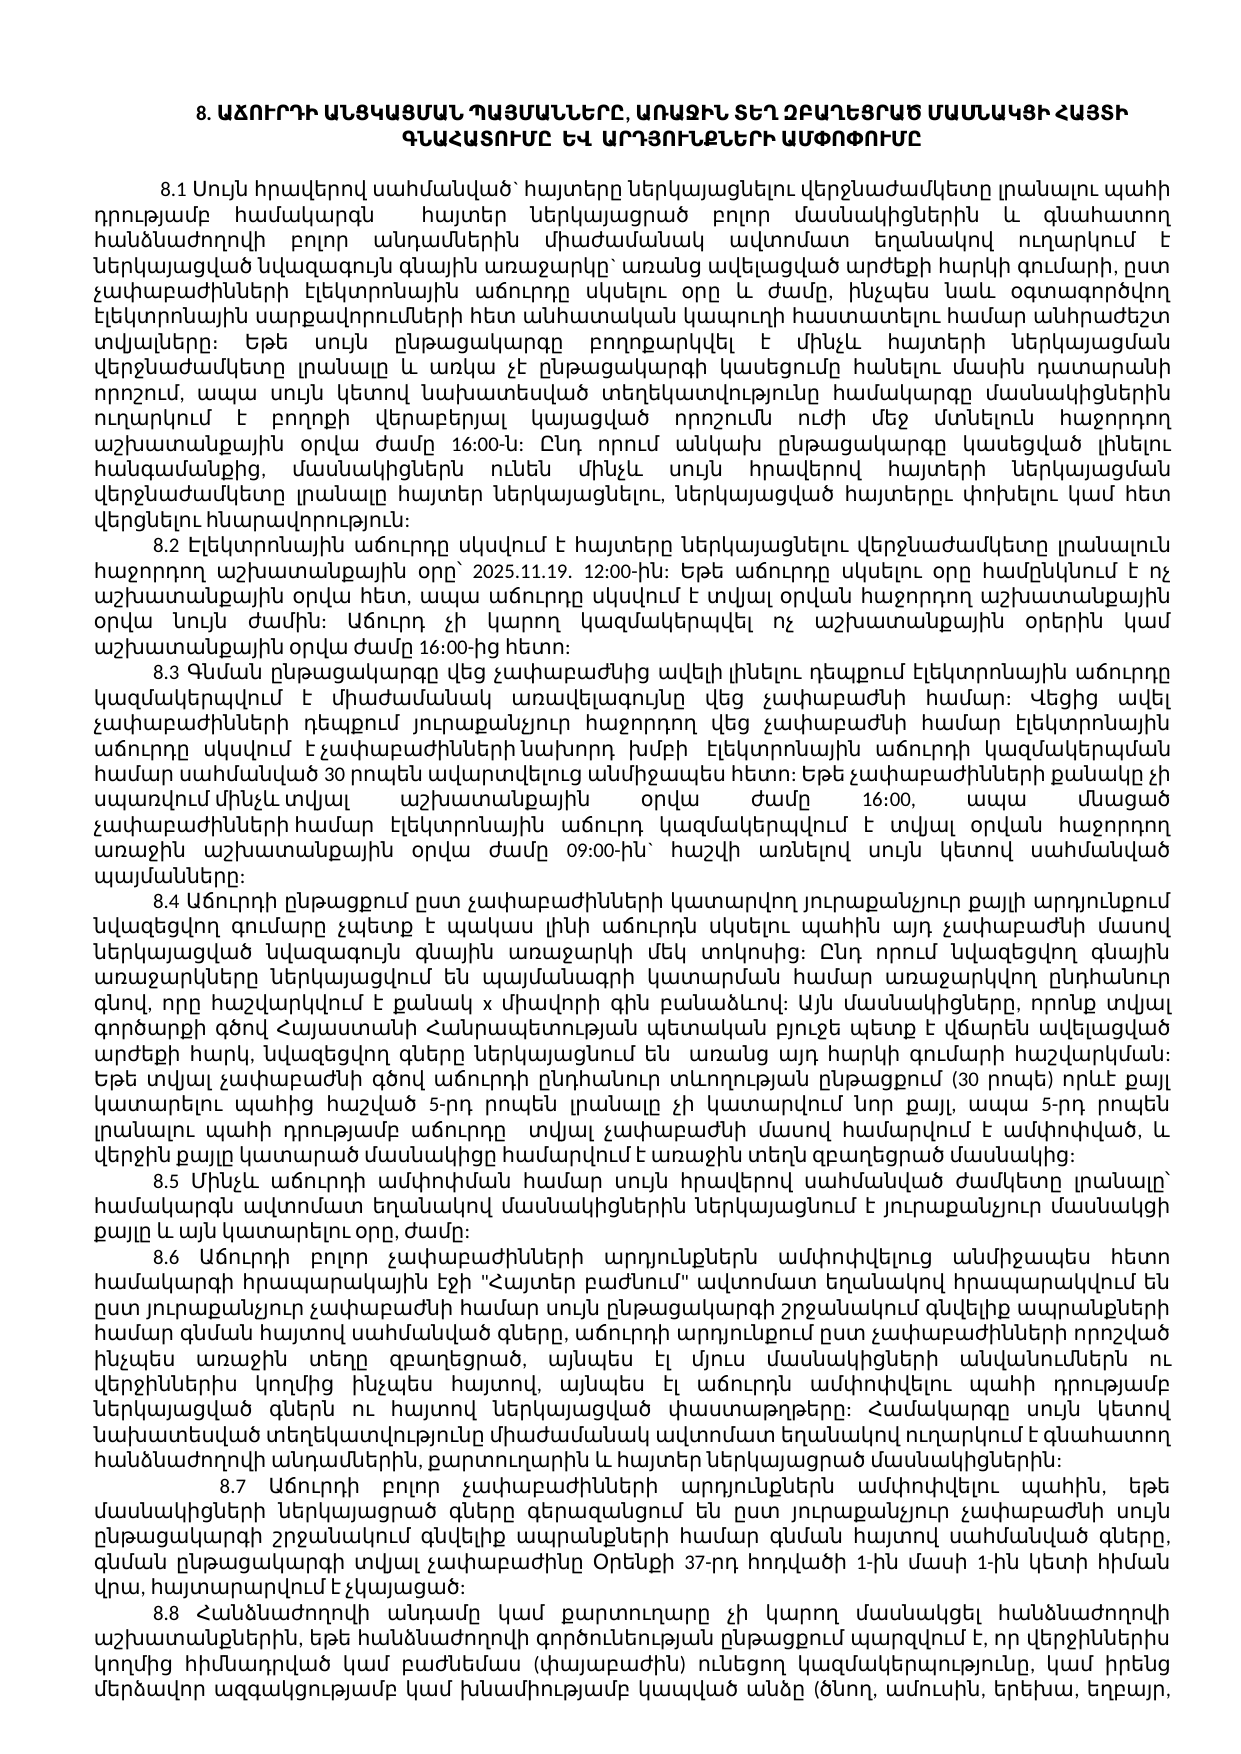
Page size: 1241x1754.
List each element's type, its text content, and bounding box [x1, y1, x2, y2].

text 8.1 Սույն հրավերով սահմանված` հայտերը ներկայացնելու վերջնաժամկետը լրանալու պահի դրությամբ համակարգն հայտեր ներկայացրած բոլոր մասնակիցներին և գնահատող հանձնաժողովի բոլոր անդամներին միաժամանակ ավտոմատ եղանակով ուղարկում է ներկայացված նվազագույն գնային առաջարկը` առանց ավելացված արժեքի հարկի գումարի, ըստ չափաբաժինների էլեկտրոնային աճուրդը սկսելու օրը և ժամը, ինչպես նաև օգտագործվող էլեկտրոնային սարքավորումների հետ անհատական կապուղի հաստատելու համար անհրաժեշտ տվյալները։ Եթե սույն ընթացակարգը բողոքարկվել է մինչև հայտերի ներկայացման վերջնաժամկետը լրանալը և առկա չէ ընթացակարգի կասեցումը հանելու մասին դատարանի որոշում, ապա սույն կետով նախատեսված տեղեկատվությունը համակարգը մասնակիցներին ուղարկում է բողոքի վերաբերյալ կայացված որոշումն ուժի մեջ մտնելուն հաջորդող աշխատանքային օրվա ժամը 16:00-ն: Ընդ որում անկախ ընթացակարգը կասեցված լինելու հանգամանքից, մասնակիցներն ունեն մինչև սույն հրավերով հայտերի ներկայացման վերջնաժամկետը լրանալը հայտեր ներկայացնելու, ներկայացված հայտերըւ փոխելու կամ հետ վերցնելու հնարավորություն: [94, 177, 1171, 532]
text 8. ԱՃՈՒՐԴԻ ԱՆՑԿԱՑՄԱՆ ՊԱՅՄԱՆՆԵՐԸ, ԱՌԱՋԻՆ ՏԵՂ ԶԲԱՂԵՑՐԱԾ ՄԱՍՆԱԿՑԻ ՀԱՅՏԻ [94, 100, 1171, 126]
text 8.4 Աճուրդի ընթացքում ըստ չափաբաժինների կատարվող յուրաքանչյուր քայլի արդյունքում նվազեցվող գումարը չպետք է պակաս լինի աճուրդն սկսելու պահին այդ չափաբաժնի մասով ներկայացված նվազագույն գնային առաջարկի մեկ տոկոսից: Ընդ որում նվազեցվող գնային առաջարկները ներկայացվում են պայմանագրի կատարման համար առաջարկվող ընդհանուր գնով, որը հաշվարկվում է քանակ x միավորի գին բանաձևով: Այն մասնակիցները, որոնք տվյալ գործարքի գծով Հայաստանի Հանրապետության պետական բյուջե պետք է վճարեն ավելացված արժեքի հարկ, նվազեցվող գները ներկայացնում են առանց այդ հարկի գումարի հաշվարկման: Եթե տվյալ չափաբաժնի գծով աճուրդի ընդհանուր տևողության ընթացքում (30 րոպե) որևէ քայլ կատարելու պահից հաշված 5-րդ րոպեն լրանալը չի կատարվում նոր քայլ, ապա 5-րդ րոպեն լրանալու պահի դրությամբ աճուրդը տվյալ չափաբաժնի մասով համարվում է ամփոփված, և վերջին քայլը կատարած մասնակիցը համարվում է առաջին տեղն զբաղեցրած մասնակից: [94, 888, 1171, 1168]
text 8.7 Աճուրդի բոլոր չափաբաժինների արդյունքներն ամփոփվելու պահին, եթե մասնակիցների ներկայացրած գները գերազանցում են ըստ յուրաքանչյուր չափաբաժնի սույն ընթացակարգի շրջանակում գնվելիք ապրանքների համար գնման հայտով սահմանված գները, գնման ընթացակարգի տվյալ չափաբաժինը Օրենքի 37-րդ հոդվածի 1-ին մասի 1-ին կետի հիման վրա, հայտարարվում է չկայացած: [94, 1473, 1171, 1600]
text 8.5 Մինչև աճուրդի ամփոփման համար սույն հրավերով սահմանված ժամկետը լրանալը՝ համակարգն ավտոմատ եղանակով մասնակիցներին ներկայացնում է յուրաքանչյուր մասնակցի քայլը և այն կատարելու օրը, ժամը: [94, 1168, 1171, 1244]
text 8.2 Էլեկտրոնային աճուրդը սկսվում է հայտերը ներկայացնելու վերջնաժամկետը լրանալուն հաջորդող աշխատանքային օրը՝ 2025.11.19. 12:00 -ին: Եթե աճուրդը սկսելու օրը համընկնում է ոչ աշխատանքային օրվա հետ, ապա աճուրդը սկսվում է տվյալ օրվան հաջորդող աշխատանքային օրվա նույն ժամին: Աճուրդ չի կարող կազմակերպվել ոչ աշխատանքային օրերին կամ աշխատանքային օրվա ժամը 16։00-ից հետո: [94, 532, 1171, 659]
text 8.6 Աճուրդի բոլոր չափաբաժինների արդյունքներն ամփոփվելուց անմիջապես հետո համակարգի հրապարակային էջի "Հայտեր բաժնում" ավտոմատ եղանակով հրապարակվում են ըստ յուրաքանչյուր չափաբաժնի համար սույն ընթացակարգի շրջանակում գնվելիք ապրանքների համար գնման հայտով սահմանված գները, աճուրդի արդյունքում ըստ չափաբաժինների որոշված ինչպես առաջին տեղը զբաղեցրած, այնպես էլ մյուս մասնակիցների անվանումներն ու վերջիններիս կողմից ինչպես հայտով, այնպես էլ աճուրդն ամփոփվելու պահի դրությամբ ներկայացված գներն ու հայտով ներկայացված փաստաթղթերը: Համակարգը սույն կետով նախատեսված տեղեկատվությունը միաժամանակ ավտոմատ եղանակով ուղարկում է գնահատող հանձնաժողովի անդամներին, քարտուղարին և հայտեր ներկայացրած մասնակիցներին: [94, 1244, 1171, 1473]
text ԳՆԱՀԱՏՈՒՄԸ ԵՎ ԱՐԴՅՈՒՆՔՆԵՐԻ ԱՄՓՈՓՈՒՄԸ [94, 126, 1171, 151]
text 8.3 Գնման ընթացակարգը վեց չափաբաժնից ավելի լինելու դեպքում էլեկտրոնային աճուրդը կազմակերպվում է միաժամանակ առավելագույնը վեց չափաբաժնի համար: Վեցից ավել չափաբաժինների դեպքում յուրաքանչյուր հաջորդող վեց չափաբաժնի համար էլեկտրոնային աճուրդը սկսվում է չափաբաժինների նախորդ խմբի էլեկտրոնային աճուրդի կազմակերպման համար սահմանված 30 րոպեն ավարտվելուց անմիջապես հետո: Եթե չափաբաժինների քանակը չի սպառվում մինչև տվյալ աշխատանքային օրվա ժամը 16։00, ապա մնացած չափաբաժինների համար էլեկտրոնային աճուրդ կազմակերպվում է տվյալ օրվան հաջորդող առաջին աշխատանքային օրվա ժամը 09:00-ին` հաշվի առնելով սույն կետով սահմանված պայմանները: [94, 659, 1171, 888]
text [94, 1600, 1171, 1702]
